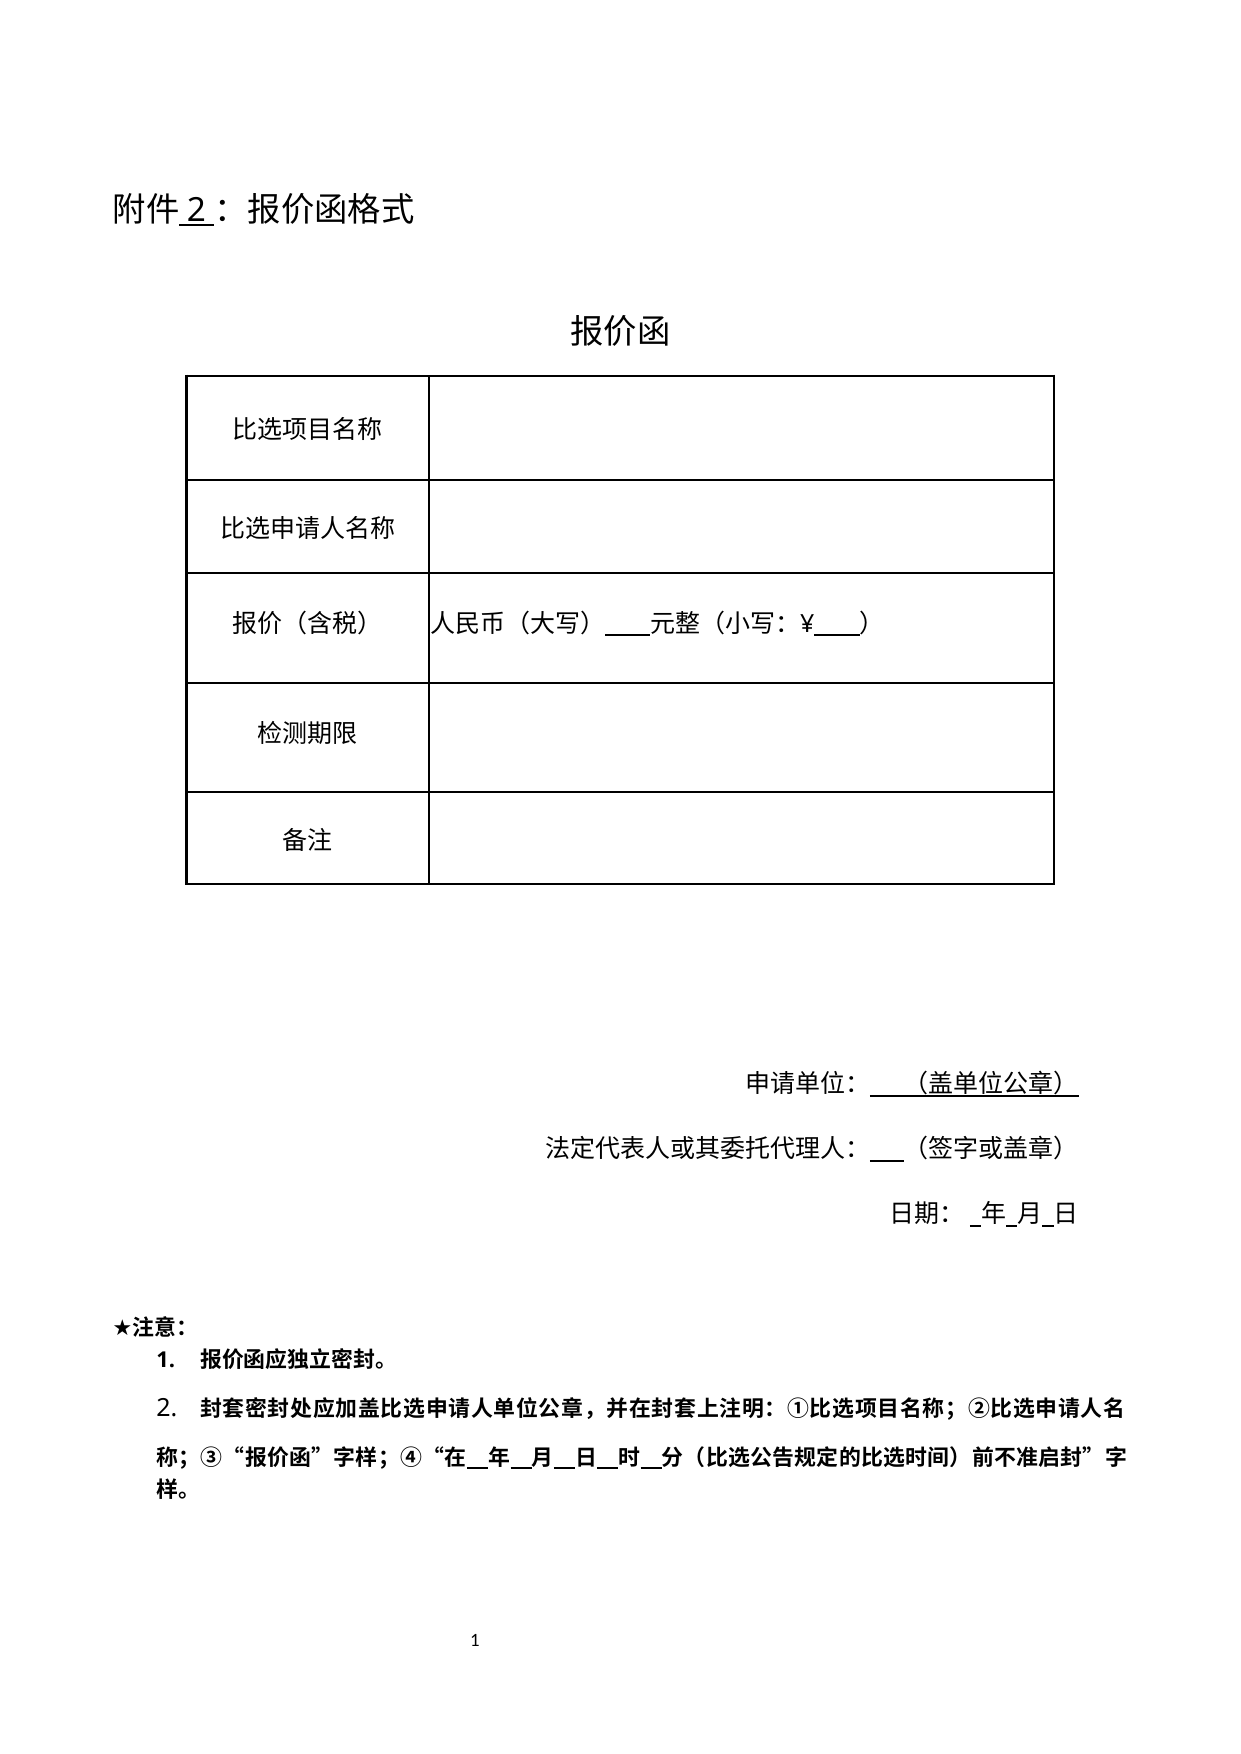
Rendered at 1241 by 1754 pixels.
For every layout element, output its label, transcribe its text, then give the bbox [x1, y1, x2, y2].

table_cell [430, 684, 1053, 791]
table_cell 报价（含税） [188, 574, 428, 682]
table_cell [430, 481, 1053, 572]
table_cell 备注 [188, 793, 428, 883]
text 报价函 [112, 297, 1128, 362]
table_cell 检测期限 [188, 684, 428, 791]
text 申请单位： （盖单位公章） [112, 1049, 1078, 1114]
text ★注意： [112, 1309, 1128, 1342]
table_cell [430, 793, 1053, 883]
text 附件 2 ：报价函格式 [112, 174, 1128, 239]
text 法定代表人或其委托代理人： （签字或盖章） [112, 1114, 1078, 1179]
table_header 比选项目名称 [188, 377, 428, 478]
list 封套密封处应加盖比选申请人单位公章，并在封套上注明：①比选项目名称；②比选申请人名称；③“报价函”字样；④“在 年 月 日 时 分（比选公告规定的比选时间）前不准启封”字样。 [156, 1374, 1128, 1504]
table_header [430, 377, 1053, 478]
text 日期： 年 月 日 [112, 1179, 1078, 1244]
table_cell 比选申请人名称 [188, 481, 428, 572]
table_cell 人民币（大写） 元整（小写：¥ ） [430, 574, 1053, 682]
list 报价函应独立密封。 [156, 1342, 1128, 1374]
